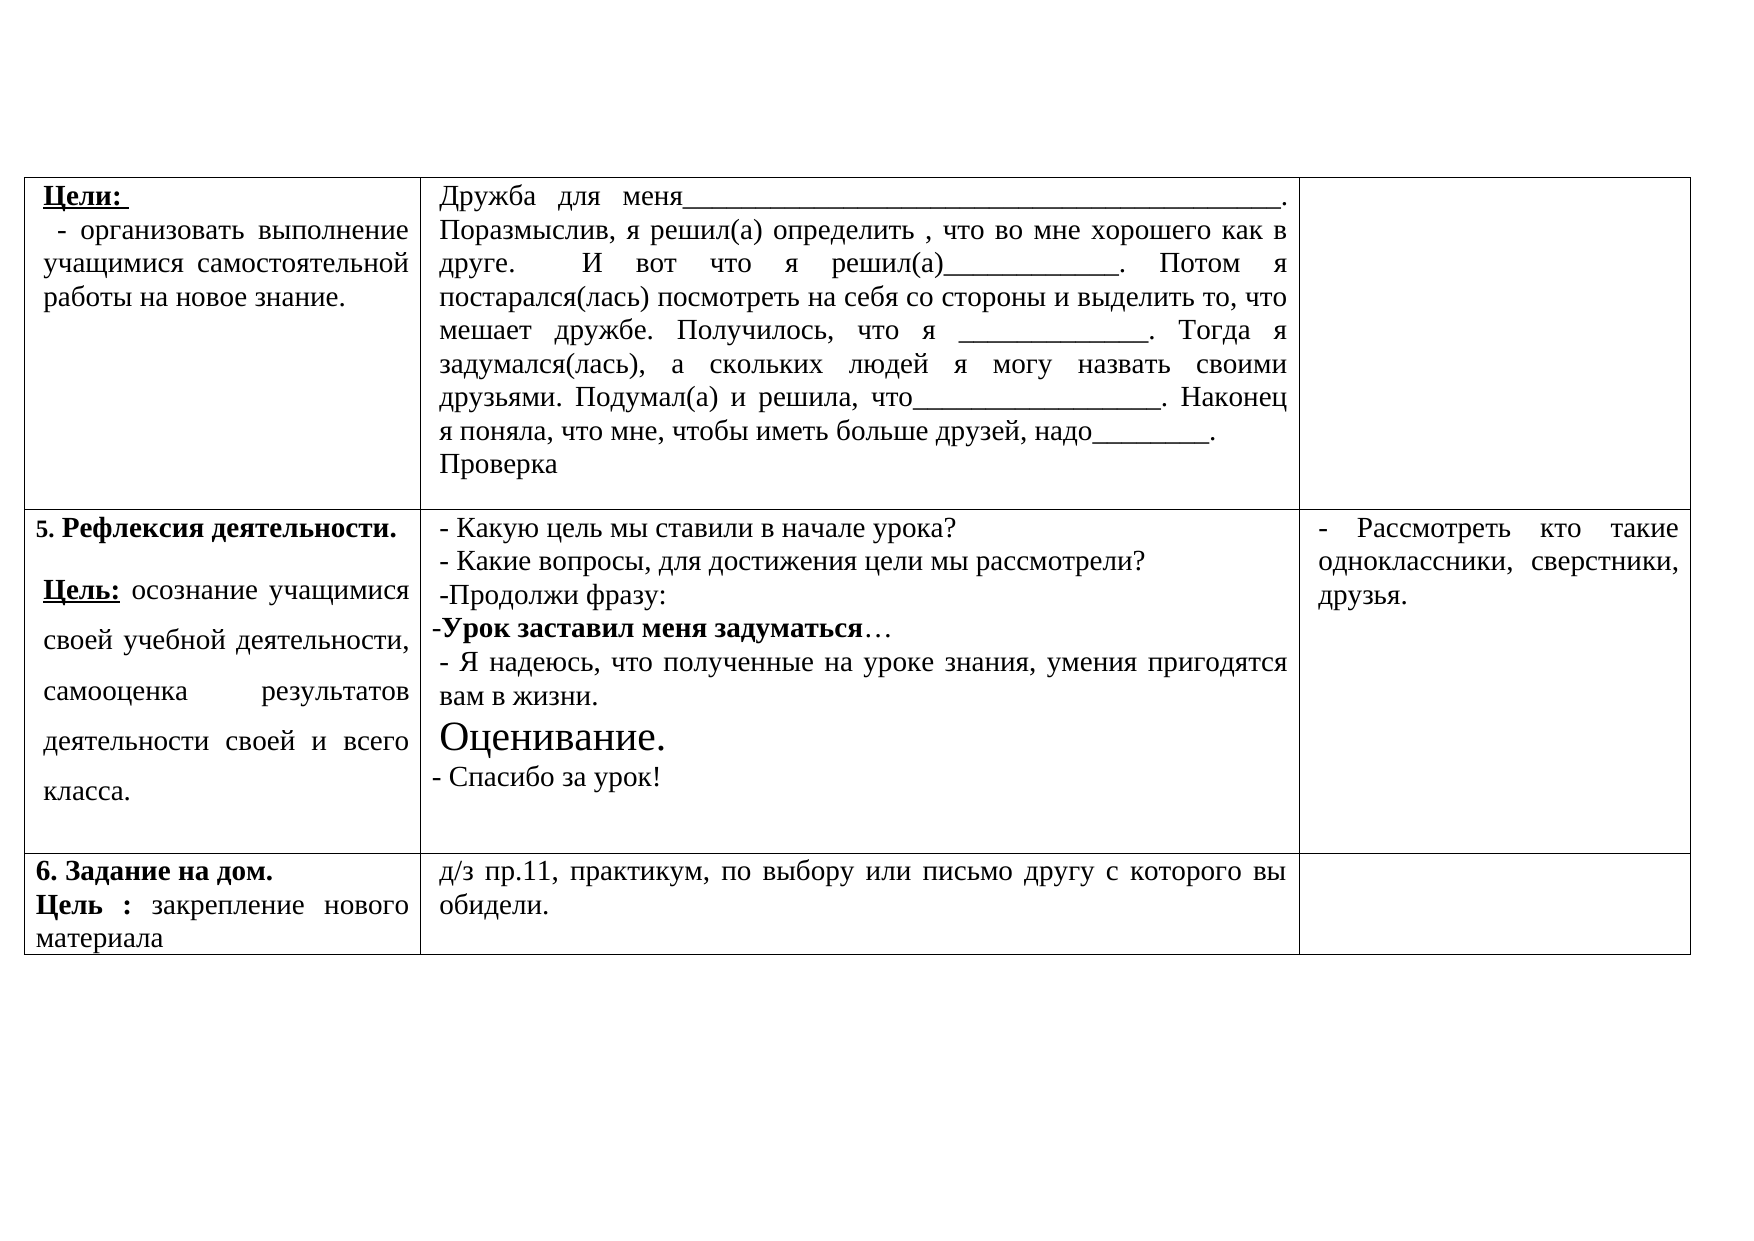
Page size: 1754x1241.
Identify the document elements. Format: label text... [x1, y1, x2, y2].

table_cell - Какую цель мы ставили в начале урока? - Какие вопросы, для достижения цели мы рассмотрели? -Продолжи фразу: -Урок заставил меня задуматься… - Я надеюсь, что полученные на уроке знания, умения пригодятся вам в жизни. Оценивание. - Спасибо за урок! [421, 510, 1299, 852]
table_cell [25, 178, 420, 509]
table_cell д/з пр.11, практикум, по выбору или письмо другу с которого вы обидели. [421, 854, 1299, 954]
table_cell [421, 178, 1299, 509]
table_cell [1300, 178, 1690, 509]
table_cell 6. Задание на дом. Цель : закрепление нового материала [25, 854, 420, 954]
table_cell - Рассмотреть кто такие одноклассники, сверстники, друзья. [1300, 510, 1690, 852]
table_cell 5. Рефлексия деятельности. Цель: осознание учащимися своей учебной деятельности, самооценка результатов деятельности своей и всего класса. [25, 510, 420, 852]
table_cell [1300, 854, 1690, 954]
